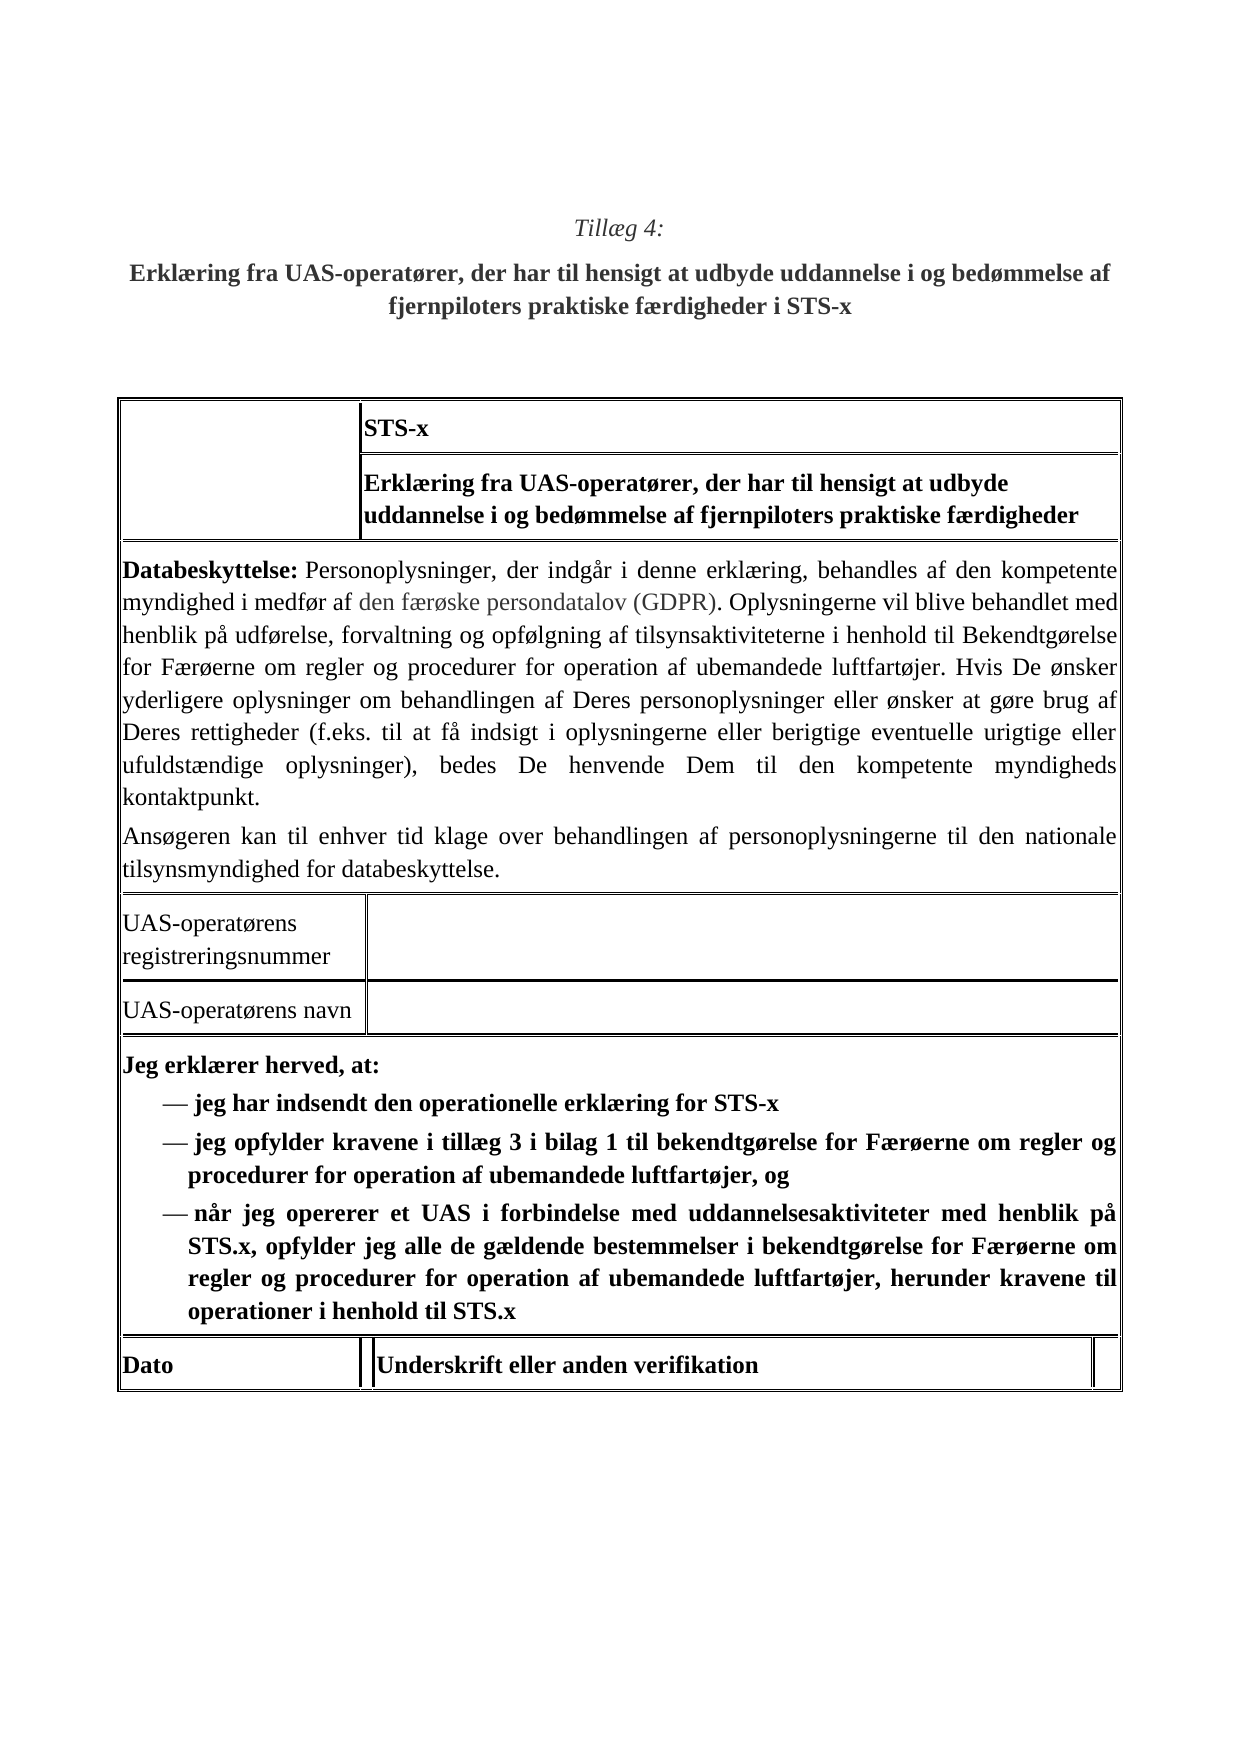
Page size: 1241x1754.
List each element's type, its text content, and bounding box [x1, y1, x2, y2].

table_cell [360, 1338, 373, 1388]
table_cell Erklæring fra UAS-operatører, der har til hensigt at udbyde uddannelse i og bedømmelse af fjernpiloters praktiske færdigheder [360, 452, 1121, 539]
table_cell UAS-operatørens navn [121, 979, 365, 1033]
text Tillæg 4: [118, 210, 1122, 242]
table_header [121, 401, 360, 539]
table_cell Jeg erklærer herved, at: — jeg har indsendt den operationelle erklæring for STS-x — jeg opfylder kravene i tillæg 3 i bilag 1 til bekendtgørelse for Færøerne om regler og procedurer for operation af ubemandede luftfartøjer, og — når jeg opererer et UAS i forbindelse med uddannelsesaktiviteter med henblik på STS.x, opfylder jeg alle de gældende bestemmelser i bekendtgørelse for Færøerne om regler og procedurer for operation af ubemandede luftfartøjer, herunder kravene til operationer i henhold til STS.x [121, 1033, 1120, 1334]
table_cell Dato [121, 1334, 360, 1388]
table_cell [367, 892, 1121, 979]
table_cell [368, 979, 1120, 1033]
table_cell [1093, 1334, 1120, 1388]
table_header STS-x [360, 401, 1120, 452]
table_cell Underskrift eller anden verifikation [373, 1336, 1093, 1388]
table_cell UAS-operatørens registreringsnummer [119, 892, 367, 979]
table_cell Databeskyttelse: Personoplysninger, der indgår i denne erklæring, behandles af den kompetente myndighed i medfør af den færøske persondatalov (GDPR). Oplysningerne vil blive behandlet med henblik på udførelse, forvaltning og opfølgning af tilsynsaktiviteterne i henhold til Bekendtgørelse for Færøerne om regler og procedurer for operation af ubemandede luftfartøjer. Hvis De ønsker yderligere oplysninger om behandlingen af Deres personoplysninger eller ønsker at gøre brug af Deres rettigheder (f.eks. til at få indsigt i oplysningerne eller berigtige eventuelle urigtige eller ufuldstændige oplysninger), bedes De henvende Dem til den kompetente myndigheds kontaktpunkt. Ansøgeren kan til enhver tid klage over behandlingen af personoplysningerne til den nationale tilsynsmyndighed for databeskyttelse. [119, 539, 1121, 892]
text Erklæring fra UAS-operatører, der har til hensigt at udbyde uddannelse i og bedømmelse af fjernpiloters praktiske færdigheder i STS-x [118, 255, 1122, 320]
